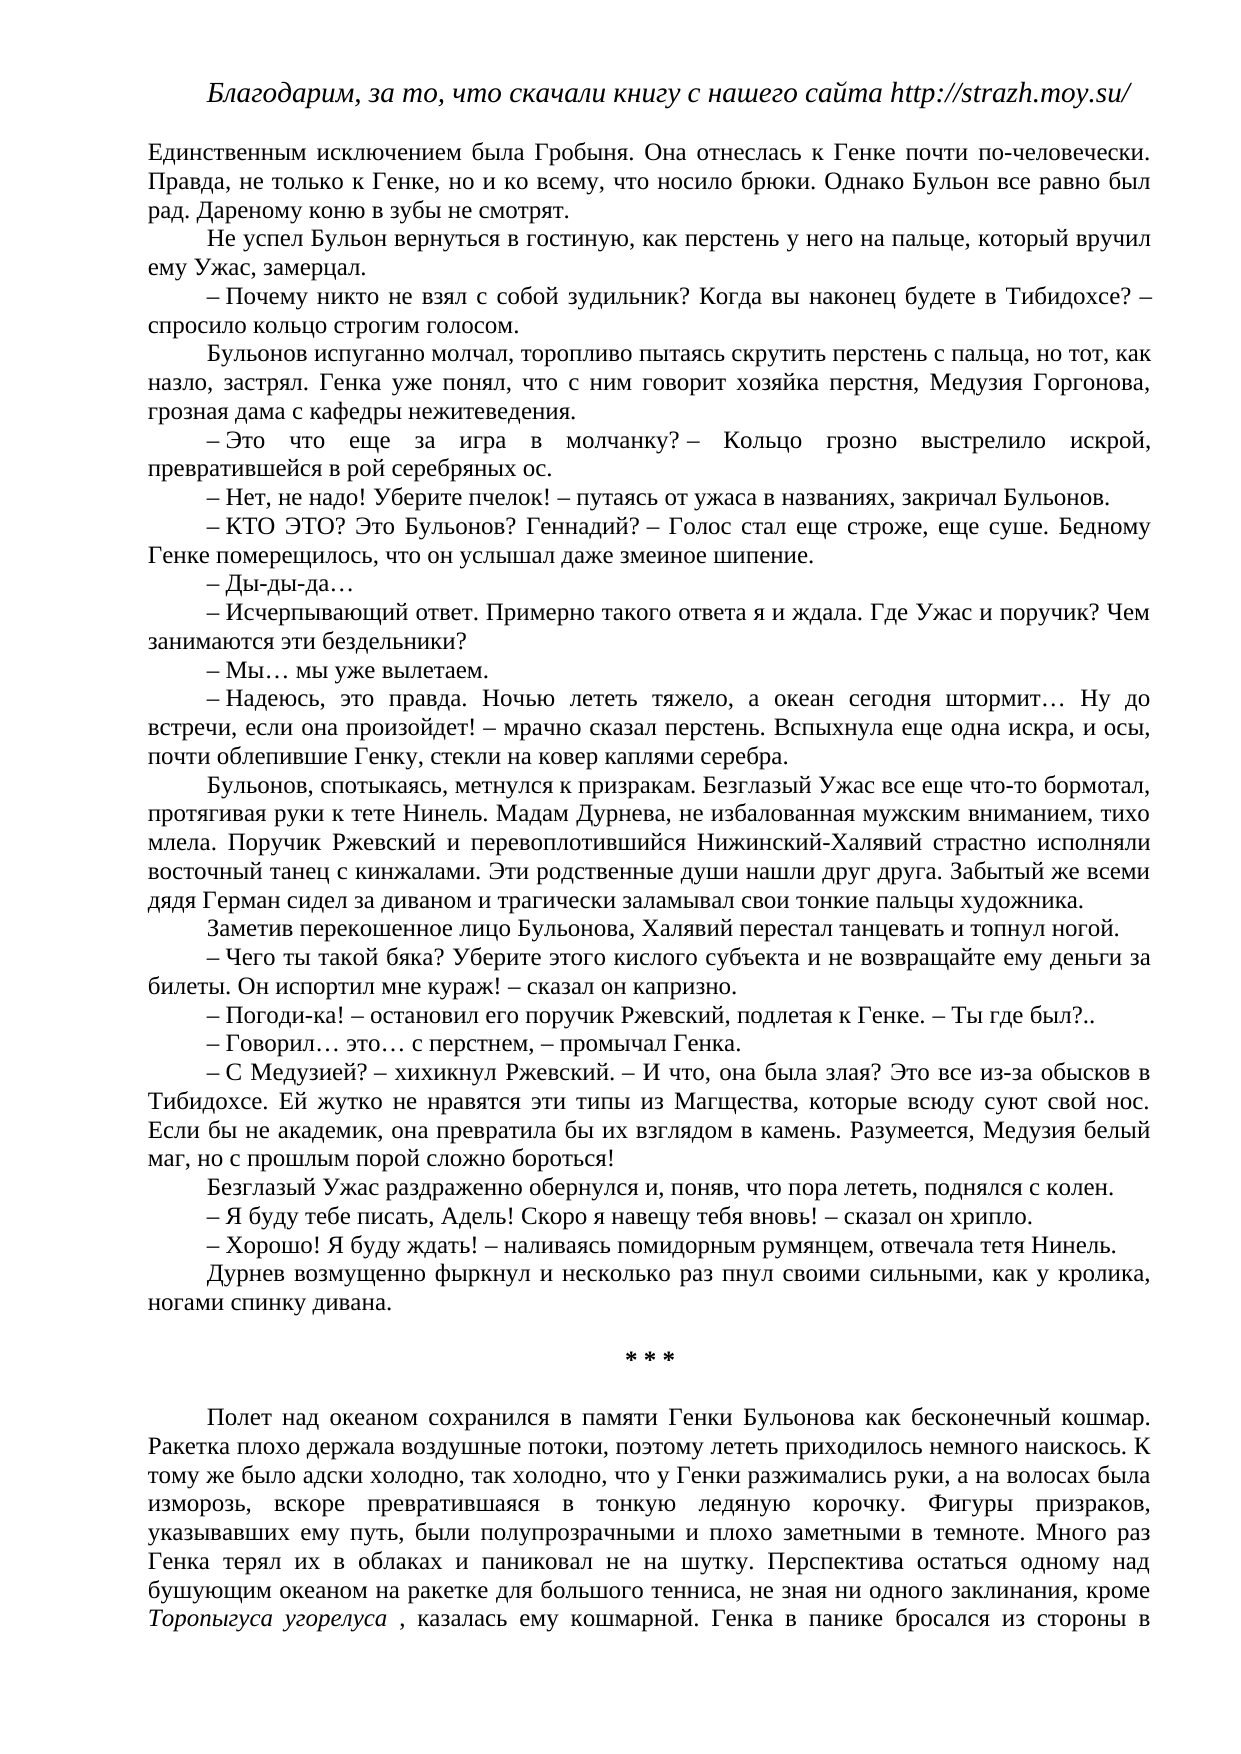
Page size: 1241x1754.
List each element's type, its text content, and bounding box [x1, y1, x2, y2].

text – Нет, не надо! Уберите пчелок! – путаясь от ужаса в названиях, закричал Бульонов. [148, 482, 1152, 511]
text Бульонов, спотыкаясь, метнулся к призракам. Безглазый Ужас все еще что-то бормотал, протягивая руки к тете Нинель. Мадам Дурнева, не избалованная мужским вниманием, тихо млела. Поручик Ржевский и перевоплотившийся Нижинский-Халявий страстно исполняли восточный танец с кинжалами. Эти родственные души нашли друг друга. Забытый же всеми дядя Герман сидел за диваном и трагически заламывал свои тонкие пальцы художника. [148, 770, 1152, 913]
subtitle * * * [148, 1345, 1152, 1373]
text – Говорил… это… с перстнем, – промычал Генка. [148, 1028, 1152, 1057]
text – Хорошо! Я буду ждать! – наливаясь помидорным румянцем, отвечала тетя Нинель. [148, 1230, 1152, 1258]
text – С Медузией? – хихикнул Ржевский. – И что, она была злая? Это все из-за обысков в Тибидохсе. Ей жутко не нравятся эти типы из Магщества, которые всюду суют свой нос. Если бы не академик, она превратила бы их взглядом в камень. Разумеется, Медузия белый маг, но с прошлым порой сложно бороться! [148, 1057, 1152, 1172]
text Дурнев возмущенно фыркнул и несколько раз пнул своими сильными, как у кролика, ногами спинку дивана. [148, 1258, 1152, 1316]
text – Надеюсь, это правда. Ночью лететь тяжело, а океан сегодня штормит… Ну до встречи, если она произойдет! – мрачно сказал перстень. Вспыхнула еще одна искра, и осы, почти облепившие Генку, стекли на ковер каплями серебра. [148, 683, 1152, 770]
text – Ды-ды-да… [148, 568, 1152, 597]
text – КТО ЭТО? Это Бульонов? Геннадий? – Голос стал еще строже, еще суше. Бедному Генке померещилось, что он услышал даже змеиное шипение. [148, 511, 1152, 568]
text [148, 1402, 1152, 1632]
text – Мы… мы уже вылетаем. [148, 655, 1152, 683]
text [148, 137, 1152, 223]
text Бульонов испуганно молчал, торопливо пытаясь скрутить перстень с пальца, но тот, как назло, застрял. Генка уже понял, что с ним говорит хозяйка перстня, Медузия Горгонова, грозная дама с кафедры нежитеведения. [148, 338, 1152, 425]
text – Исчерпывающий ответ. Примерно такого ответа я и ждала. Где Ужас и поручик? Чем занимаются эти бездельники? [148, 597, 1152, 655]
text – Погоди-ка! – остановил его поручик Ржевский, подлетая к Генке. – Ты где был?.. [148, 1000, 1152, 1028]
text Не успел Бульон вернуться в гостиную, как перстень у него на пальце, который вручил ему Ужас, замерцал. [148, 223, 1152, 281]
text – Чего ты такой бяка? Уберите этого кислого субъекта и не возвращайте ему деньги за билеты. Он испортил мне кураж! – сказал он капризно. [148, 942, 1152, 1000]
text Безглазый Ужас раздраженно обернулся и, поняв, что пора лететь, поднялся с колен. [148, 1172, 1152, 1201]
text Заметив перекошенное лицо Бульонова, Халявий перестал танцевать и топнул ногой. [148, 913, 1152, 942]
text – Почему никто не взял с собой зудильник? Когда вы наконец будете в Тибидохсе? – спросило кольцо строгим голосом. [148, 281, 1152, 338]
text – Это что еще за игра в молчанку? – Кольцо грозно выстрелило искрой, превратившейся в рой серебряных ос. [148, 425, 1152, 482]
text – Я буду тебе писать, Адель! Скоро я навещу тебя вновь! – сказал он хрипло. [148, 1201, 1152, 1230]
